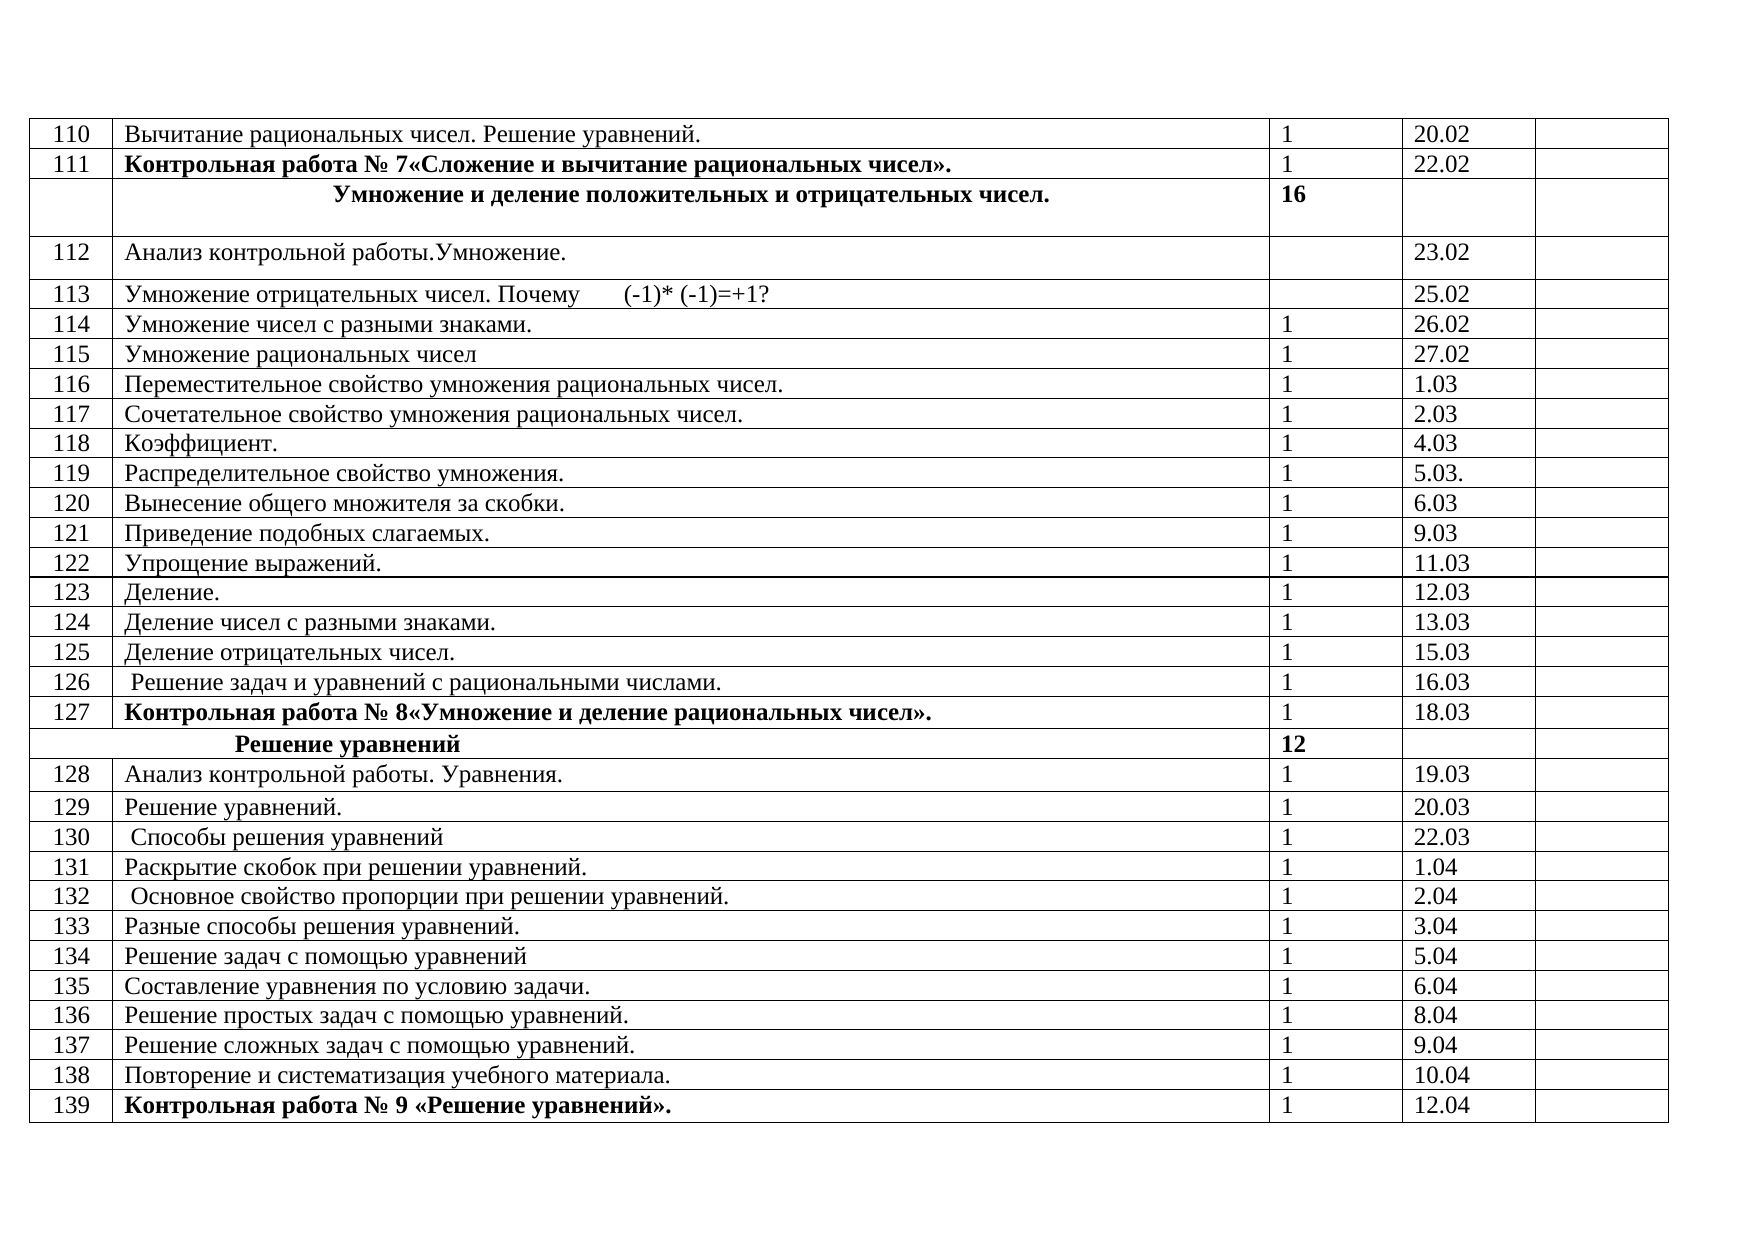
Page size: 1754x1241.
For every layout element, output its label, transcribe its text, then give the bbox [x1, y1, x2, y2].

table_cell [1270, 280, 1402, 308]
table_cell [1536, 179, 1668, 236]
table_cell 1 [1270, 458, 1402, 487]
table_cell 1 [1270, 792, 1402, 821]
table_cell 128 [30, 759, 112, 791]
table_cell Составление уравнения по условию задачи. [113, 971, 1269, 999]
table_cell 23.02 [1403, 237, 1535, 278]
table_cell [1536, 280, 1668, 308]
table_cell 130 [30, 822, 112, 851]
table_cell 18.03 [1403, 697, 1535, 728]
table_cell [1536, 1090, 1668, 1122]
table_cell [1536, 429, 1668, 457]
table_cell 22.03 [1403, 822, 1535, 851]
table_cell Вычитание рациональных чисел. Решение уравнений. [113, 119, 1269, 148]
table_cell [1536, 237, 1668, 278]
table_cell Контрольная работа № 8«Умножение и деление рациональных чисел». [113, 697, 1269, 728]
table_cell 1 [1270, 911, 1402, 940]
table_cell 133 [30, 911, 112, 940]
table_cell Способы решения уравнений [113, 822, 1269, 851]
table_cell [1536, 1060, 1668, 1089]
table_cell Решение простых задач с помощью уравнений. [113, 1001, 1269, 1029]
table_cell 110 [30, 119, 112, 148]
table_cell 1 [1270, 881, 1402, 910]
table_cell [1403, 729, 1535, 758]
table_cell 111 [30, 149, 112, 178]
table_cell [1536, 667, 1668, 696]
table_cell 1 [1270, 637, 1402, 666]
table_cell [1536, 881, 1668, 910]
table_cell 136 [30, 1001, 112, 1029]
table_cell Распределительное свойство умножения. [113, 458, 1269, 487]
table_cell 1 [1270, 518, 1402, 547]
table_cell 22.02 [1403, 149, 1535, 178]
table_cell 123 [30, 578, 112, 606]
table_cell 1 [1270, 667, 1402, 696]
table_cell 1 [1270, 548, 1402, 576]
table_cell 1.04 [1403, 852, 1535, 880]
table_cell [1536, 637, 1668, 666]
table_cell 1 [1270, 697, 1402, 728]
table_cell [1536, 458, 1668, 487]
table_cell 1 [1270, 1030, 1402, 1059]
table_cell 10.04 [1403, 1060, 1535, 1089]
table_cell 116 [30, 369, 112, 398]
table_cell [1536, 1030, 1668, 1059]
table_cell 1.03 [1403, 369, 1535, 398]
table_cell 15.03 [1403, 637, 1535, 666]
table_cell [1536, 1001, 1668, 1029]
table_cell 2.03 [1403, 399, 1535, 427]
table_cell 6.03 [1403, 488, 1535, 517]
table_cell 13.03 [1403, 607, 1535, 636]
table_cell [1536, 488, 1668, 517]
table_cell Анализ контрольной работы.Умножение. [113, 237, 1269, 278]
table_cell 16 [1270, 179, 1402, 236]
table_cell 16.03 [1403, 667, 1535, 696]
table_cell 124 [30, 607, 112, 636]
table_cell [1536, 369, 1668, 398]
table_cell Контрольная работа № 7«Сложение и вычитание рациональных чисел». [113, 149, 1269, 178]
table_cell 125 [30, 637, 112, 666]
table_cell 20.02 [1403, 119, 1535, 148]
table_cell [1536, 518, 1668, 547]
table_cell 1 [1270, 759, 1402, 791]
table_cell Умножение рациональных чисел [113, 339, 1269, 368]
table_cell 8.04 [1403, 1001, 1535, 1029]
table_cell 4.03 [1403, 429, 1535, 457]
table_cell Умножение отрицательных чисел. Почему (-1)* (-1)=+1? [113, 280, 1269, 308]
table_cell 1 [1270, 149, 1402, 178]
table_cell 9.04 [1403, 1030, 1535, 1059]
table_cell Упрощение выражений. [113, 548, 1269, 576]
table_cell 122 [30, 548, 112, 576]
table_cell Контрольная работа № 9 «Решение уравнений». [113, 1090, 1269, 1122]
table_cell 1 [1270, 309, 1402, 338]
table_cell 121 [30, 518, 112, 547]
table_cell 1 [1270, 399, 1402, 427]
table_cell 120 [30, 488, 112, 517]
table_cell 132 [30, 881, 112, 910]
table_cell Повторение и систематизация учебного материала. [113, 1060, 1269, 1089]
table_cell [1536, 548, 1668, 576]
table_cell 1 [1270, 971, 1402, 999]
table_cell 115 [30, 339, 112, 368]
table_cell 117 [30, 399, 112, 427]
table_cell 1 [1270, 822, 1402, 851]
table_cell 131 [30, 852, 112, 880]
table_cell 1 [1270, 941, 1402, 970]
table_cell 20.03 [1403, 792, 1535, 821]
table_cell 6.04 [1403, 971, 1535, 999]
table_cell 112 [30, 237, 112, 278]
table_cell Деление отрицательных чисел. [113, 637, 1269, 666]
table_cell Основное свойство пропорции при решении уравнений. [113, 881, 1269, 910]
table_cell 134 [30, 941, 112, 970]
table_cell 12.03 [1403, 578, 1535, 606]
table_cell 119 [30, 458, 112, 487]
table_cell 5.03. [1403, 458, 1535, 487]
table_cell 1 [1270, 488, 1402, 517]
table_cell 1 [1270, 607, 1402, 636]
table_cell 1 [1270, 429, 1402, 457]
table_cell [1536, 149, 1668, 178]
table_cell Разные способы решения уравнений. [113, 911, 1269, 940]
table_cell [1536, 339, 1668, 368]
table_cell Анализ контрольной работы. Уравнения. [113, 759, 1269, 791]
table_cell [1403, 179, 1535, 236]
table_cell Решение задач с помощью уравнений [113, 941, 1269, 970]
table_cell Приведение подобных слагаемых. [113, 518, 1269, 547]
table_cell 9.03 [1403, 518, 1535, 547]
table_cell Решение уравнений [30, 729, 1269, 758]
table_cell [1536, 792, 1668, 821]
table_cell 1 [1270, 369, 1402, 398]
table_cell [1536, 822, 1668, 851]
table_cell 118 [30, 429, 112, 457]
table_cell [1536, 911, 1668, 940]
table_cell 12 [1270, 729, 1402, 758]
table_cell 19.03 [1403, 759, 1535, 791]
table_cell 139 [30, 1090, 112, 1122]
table_cell 27.02 [1403, 339, 1535, 368]
table_cell 25.02 [1403, 280, 1535, 308]
table_cell 5.04 [1403, 941, 1535, 970]
table_cell [1536, 697, 1668, 728]
table_cell [1536, 971, 1668, 999]
table_cell [1536, 399, 1668, 427]
table_cell 129 [30, 792, 112, 821]
table_cell 138 [30, 1060, 112, 1089]
table_cell Сочетательное свойство умножения рациональных чисел. [113, 399, 1269, 427]
table_cell Деление. [113, 578, 1269, 606]
table_cell 114 [30, 309, 112, 338]
table_cell 1 [1270, 1090, 1402, 1122]
table_cell Раскрытие скобок при решении уравнений. [113, 852, 1269, 880]
table_cell Умножение и деление положительных и отрицательных чисел. [113, 179, 1269, 236]
table_cell Умножение чисел с разными знаками. [113, 309, 1269, 338]
table_cell Решение задач и уравнений с рациональными числами. [113, 667, 1269, 696]
table_cell [1536, 941, 1668, 970]
table_cell Переместительное свойство умножения рациональных чисел. [113, 369, 1269, 398]
table_cell 2.04 [1403, 881, 1535, 910]
table_cell [30, 179, 112, 236]
table_cell [1536, 119, 1668, 148]
table_cell Решение сложных задач с помощью уравнений. [113, 1030, 1269, 1059]
table_cell Вынесение общего множителя за скобки. [113, 488, 1269, 517]
table_cell 1 [1270, 1060, 1402, 1089]
table_cell 1 [1270, 119, 1402, 148]
table_cell [1536, 607, 1668, 636]
table_cell Решение уравнений. [113, 792, 1269, 821]
table_cell [1536, 852, 1668, 880]
table_cell 127 [30, 697, 112, 728]
table_cell [1536, 729, 1668, 758]
table_cell 1 [1270, 1001, 1402, 1029]
table_cell 1 [1270, 852, 1402, 880]
table_cell [1536, 309, 1668, 338]
table_cell 11.03 [1403, 548, 1535, 576]
table_cell 3.04 [1403, 911, 1535, 940]
table_cell [1270, 237, 1402, 278]
table_cell 26.02 [1403, 309, 1535, 338]
table_cell Деление чисел с разными знаками. [113, 607, 1269, 636]
table_cell 1 [1270, 339, 1402, 368]
table_cell 1 [1270, 578, 1402, 606]
table_cell 12.04 [1403, 1090, 1535, 1122]
table_cell 135 [30, 971, 112, 999]
table_cell [1536, 759, 1668, 791]
table_cell 137 [30, 1030, 112, 1059]
table_cell [1536, 578, 1668, 606]
table_cell 113 [30, 280, 112, 308]
table_cell Коэффициент. [113, 429, 1269, 457]
table_cell 126 [30, 667, 112, 696]
